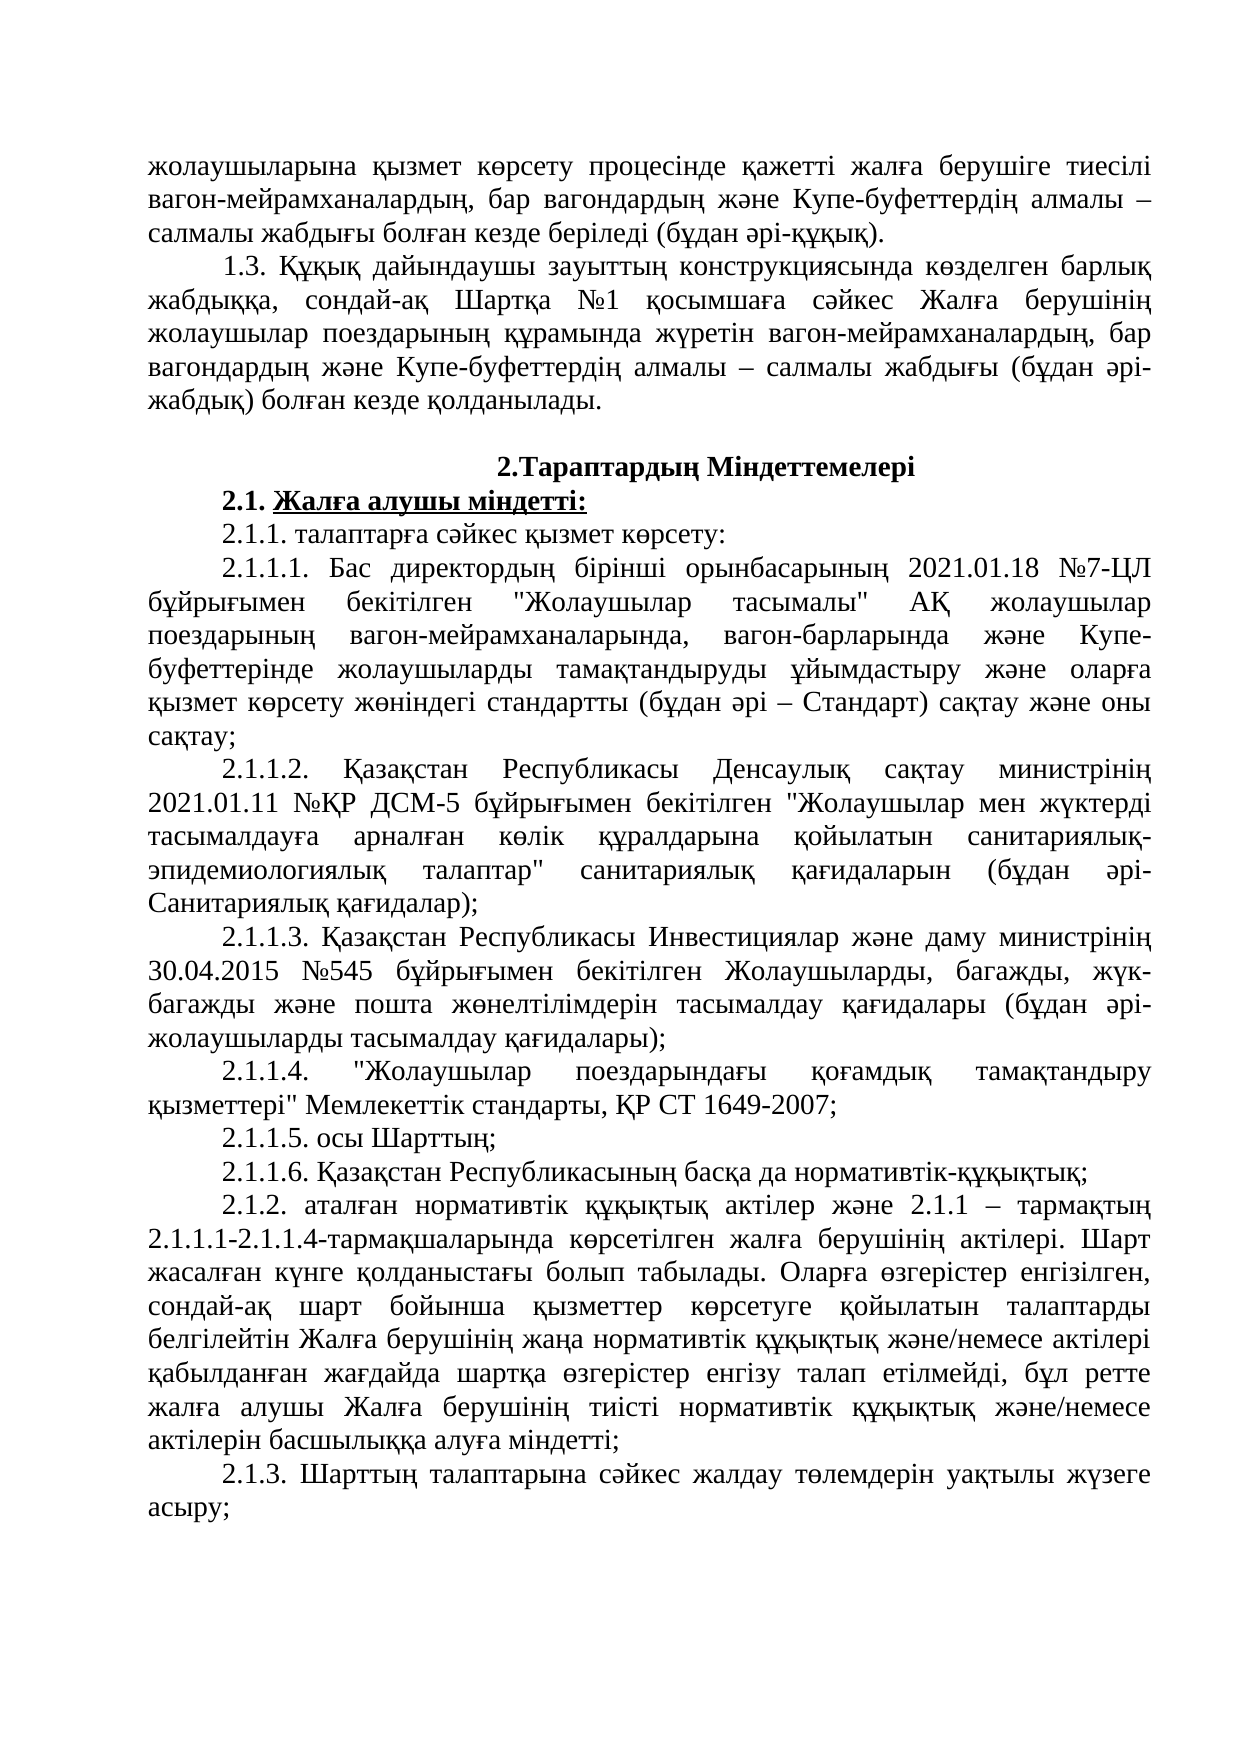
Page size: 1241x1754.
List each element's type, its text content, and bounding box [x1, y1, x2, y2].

text 2.1.1.1. Бас директордың бірінші орынбасарының 2021.01.18 №7-ЦЛ бұйрығымен бекітілген "Жолаушылар тасымалы" АҚ жолаушылар поездарының вагон-мейрамханаларында, вагон-барларында және Купе-буфеттерінде жолаушыларды тамақтандыруды ұйымдастыру және оларға қызмет көрсету жөніндегі стандартты (бұдан әрі – Стандарт) сақтау және оны сақтау; [148, 550, 1152, 751]
text 2.Тараптардың Міндеттемелері [260, 449, 1152, 483]
text 2.1.2. аталған нормативтік құқықтық актілер және 2.1.1 – тармақтың 2.1.1.1-2.1.1.4-тармақшаларында көрсетілген жалға берушінің актілері. Шарт жасалған күнге қолданыстағы болып табылады. Оларға өзгерістер енгізілген, сондай-ақ шарт бойынша қызметтер көрсетуге қойылатын талаптарды белгілейтін Жалға берушінің жаңа нормативтік құқықтық және/немесе актілері қабылданған жағдайда шартқа өзгерістер енгізу талап етілмейді, бұл ретте жалға алушы Жалға берушінің тиісті нормативтік құқықтық және/немесе актілерін басшылыққа алуға міндетті; [148, 1187, 1152, 1456]
text 2.1.1.3. Қазақстан Республикасы Инвестициялар және даму министрінің 30.04.2015 №545 бұйрығымен бекітілген Жолаушыларды, багажды, жүк-багажды және пошта жөнелтілімдерін тасымалдау қағидалары (бұдан әрі-жолаушыларды тасымалдау қағидалары); [148, 919, 1152, 1053]
text 2.1. Жалға алушы міндетті: [148, 483, 1152, 517]
text 2.1.1. талаптарға сәйкес қызмет көрсету: [148, 517, 1152, 550]
text 2.1.3. Шарттың талаптарына сәйкес жалдау төлемдерін уақтылы жүзеге асыру; [148, 1456, 1152, 1523]
text 2.1.1.5. осы Шарттың; [148, 1120, 1152, 1154]
text 2.1.1.6. Қазақстан Республикасының басқа да нормативтік-құқықтық; [148, 1154, 1152, 1187]
text 2.1.1.2. Қазақстан Республикасы Денсаулық сақтау министрінің 2021.01.11 №ҚР ДСМ-5 бұйрығымен бекітілген "Жолаушылар мен жүктерді тасымалдауға арналған көлік құралдарына қойылатын санитариялық-эпидемиологиялық талаптар" санитариялық қағидаларын (бұдан әрі-Санитариялық қағидалар); [148, 751, 1152, 919]
text 2.1.1.4. "Жолаушылар поездарындағы қоғамдық тамақтандыру қызметтері" Мемлекеттік стандарты, ҚР СТ 1649-2007; [148, 1053, 1152, 1120]
text 1.3. Құқық дайындаушы зауыттың конструкциясында көзделген барлық жабдыққа, сондай-ақ Шартқа №1 қосымшаға сәйкес Жалға берушінің жолаушылар поездарының құрамында жүретін вагон-мейрамханалардың, бар вагондардың және Купе-буфеттердің алмалы – салмалы жабдығы (бұдан әрі-жабдық) болған кезде қолданылады. [148, 248, 1152, 416]
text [148, 148, 1152, 248]
